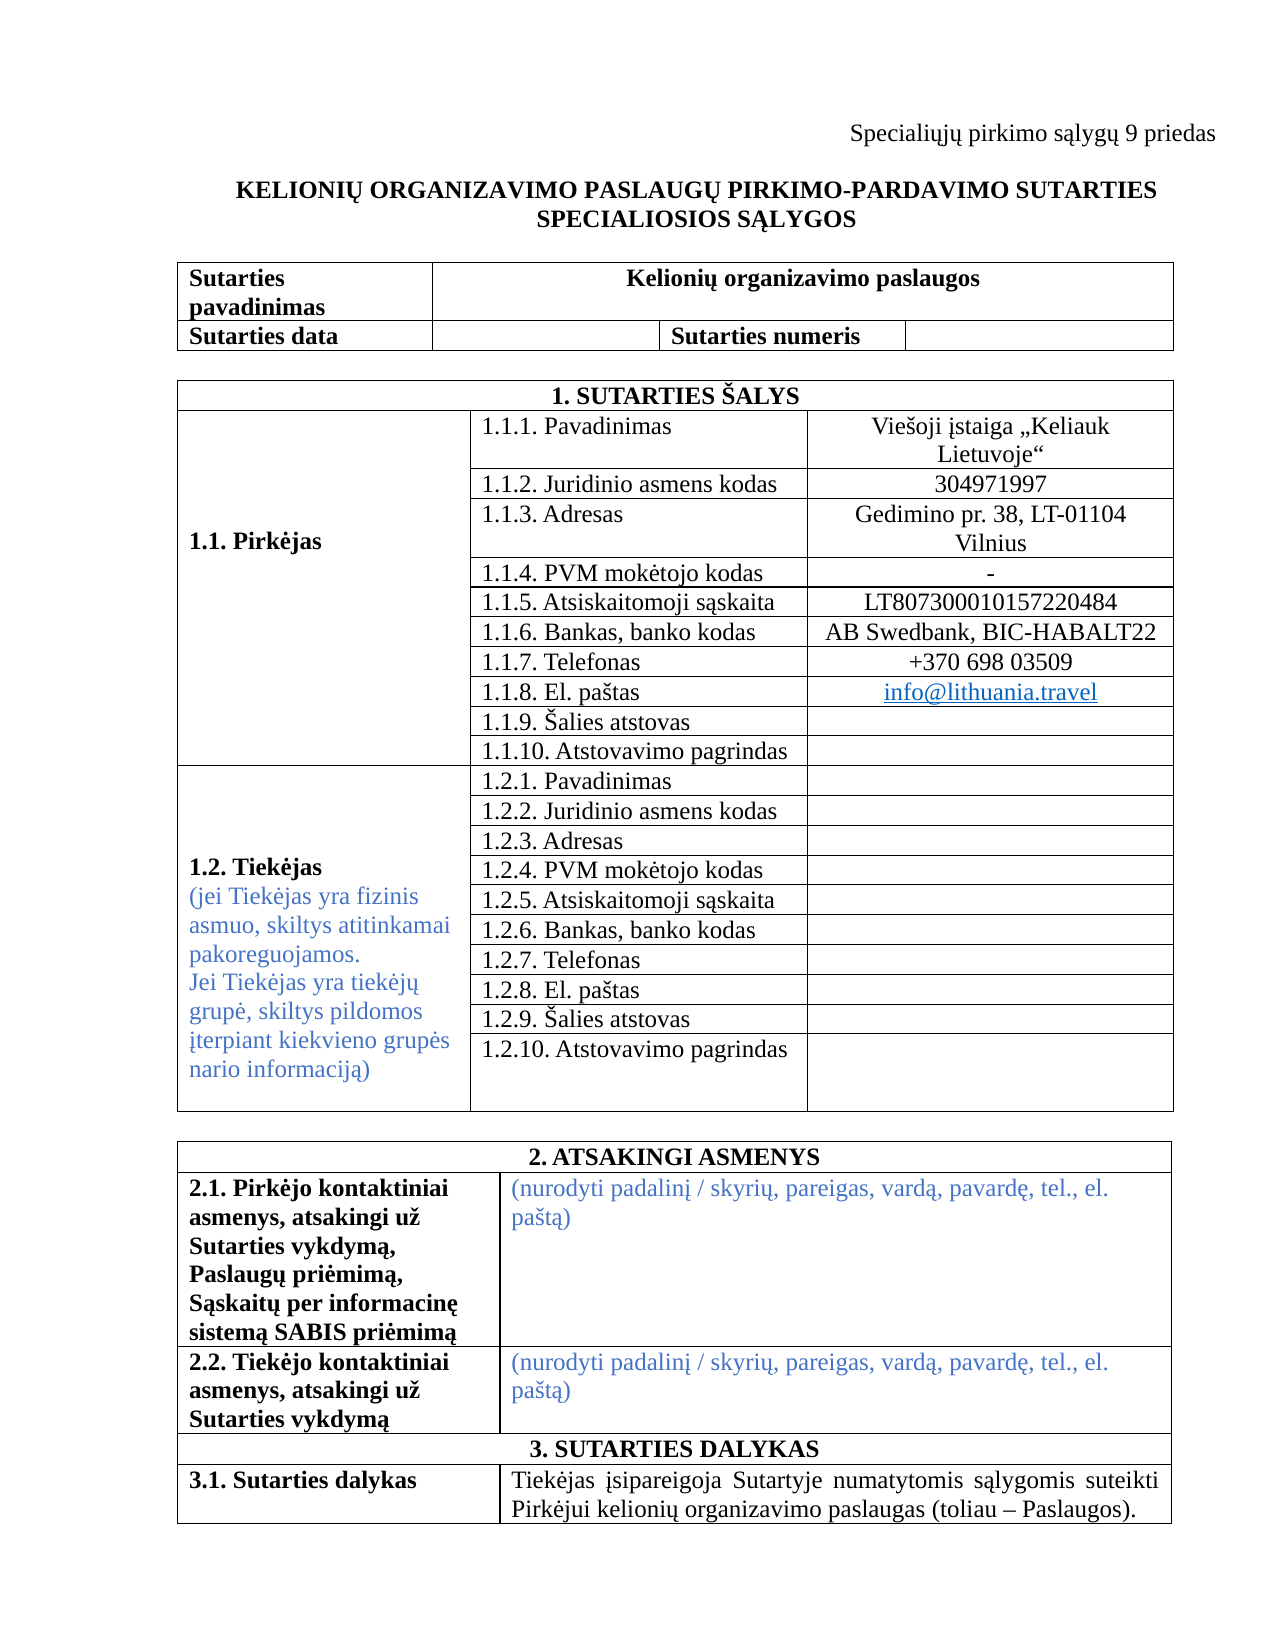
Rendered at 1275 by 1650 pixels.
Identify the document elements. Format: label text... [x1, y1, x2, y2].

table_cell 304971997 [808, 469, 1173, 498]
table_cell 1.1.3. Adresas [471, 499, 807, 557]
table_cell Sutarties data [178, 321, 432, 350]
table_header 1. SUTARTIES ŠALYS [178, 381, 1173, 410]
table_header Kelionių organizavimo paslaugos [433, 263, 1173, 320]
table_cell info@lithuania.travel [808, 677, 1173, 706]
table_cell 1.1.9. Šalies atstovas [471, 707, 807, 735]
table_cell [808, 766, 1173, 795]
table_header 2. ATSAKINGI ASMENYS [178, 1142, 1171, 1172]
text KELIONIŲ ORGANIZAVIMO paslaugų pirkimo-pardavimo sutarties Specialiosios sąlygos [177, 176, 1216, 233]
table_cell [808, 1005, 1173, 1033]
table_header Sutarties pavadinimas [178, 263, 432, 320]
table_cell 1.1.2. Juridinio asmens kodas [471, 469, 807, 498]
table_cell 1.1.7. Telefonas [471, 647, 807, 676]
table_cell [808, 826, 1173, 854]
table_cell 1.2.4. PVM mokėtojo kodas [471, 856, 807, 884]
text Specialiųjų pirkimo sąlygų 9 priedas [177, 118, 1216, 147]
table_cell [808, 945, 1173, 974]
table_cell 1.1. Pirkėjas [178, 411, 470, 765]
table_cell [808, 975, 1173, 1003]
table_cell 1.2.10. Atstovavimo pagrindas [471, 1034, 807, 1111]
table_cell AB Swedbank, BIC-HABALT22 [808, 617, 1173, 646]
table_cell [501, 1465, 1171, 1523]
table_cell [433, 321, 659, 350]
table_cell 1.2.3. Adresas [471, 826, 807, 854]
table_cell [808, 1034, 1173, 1111]
table_cell 1.2.2. Juridinio asmens kodas [471, 796, 807, 825]
table_cell 1.2.9. Šalies atstovas [471, 1005, 807, 1033]
table_cell 1.2.5. Atsiskaitomoji sąskaita [471, 885, 807, 914]
table_cell [906, 321, 1173, 350]
table_cell [808, 915, 1173, 944]
table_cell 1.2.8. El. paštas [471, 975, 807, 1003]
table_cell Sutarties numeris [660, 321, 905, 350]
table_cell 3. SUTARTIES DALYKAS [178, 1434, 1171, 1464]
table_cell [808, 885, 1173, 914]
table_cell [808, 856, 1173, 884]
table_cell [808, 707, 1173, 735]
table_cell Viešoji įstaiga „Keliauk Lietuvoje“ [808, 411, 1173, 468]
table_cell 1.1.5. Atsiskaitomoji sąskaita [471, 588, 807, 616]
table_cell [178, 1465, 499, 1523]
table_cell 2.1. Pirkėjo kontaktiniai asmenys, atsakingi už Sutarties vykdymą, Paslaugų priėmimą, Sąskaitų per informacinę sistemą SABIS priėmimą [178, 1173, 499, 1346]
table_cell 1.2.6. Bankas, banko kodas [471, 915, 807, 944]
table_cell 2.2. Tiekėjo kontaktiniai asmenys, atsakingi už Sutarties vykdymą [178, 1347, 499, 1433]
table_cell 1.2. Tiekėjas (jei Tiekėjas yra fizinis asmuo, skiltys atitinkamai pakoreguojamos. Jei Tiekėjas yra tiekėjų grupė, skiltys pildomos įterpiant kiekvieno grupės nario informaciją) [178, 766, 470, 1111]
table_cell [808, 736, 1173, 765]
table_cell 1.1.1. Pavadinimas [471, 411, 807, 468]
table_cell 1.1.10. Atstovavimo pagrindas [471, 736, 807, 765]
table_cell [808, 796, 1173, 825]
table_cell 1.1.4. PVM mokėtojo kodas [471, 558, 807, 586]
table_cell (nurodyti padalinį / skyrių, pareigas, vardą, pavardę, tel., el. paštą) [501, 1347, 1171, 1433]
table_cell LT807300010157220484 [808, 588, 1173, 616]
table_cell +370 698 03509 [808, 647, 1173, 676]
table_cell Gedimino pr. 38, LT-01104 Vilnius [808, 499, 1173, 557]
table_cell 1.2.1. Pavadinimas [471, 766, 807, 795]
table_cell (nurodyti padalinį / skyrių, pareigas, vardą, pavardę, tel., el. paštą) [501, 1173, 1171, 1346]
table_cell - [808, 558, 1173, 586]
table_cell 1.1.6. Bankas, banko kodas [471, 617, 807, 646]
table_cell 1.2.7. Telefonas [471, 945, 807, 974]
table_cell 1.1.8. El. paštas [471, 677, 807, 706]
